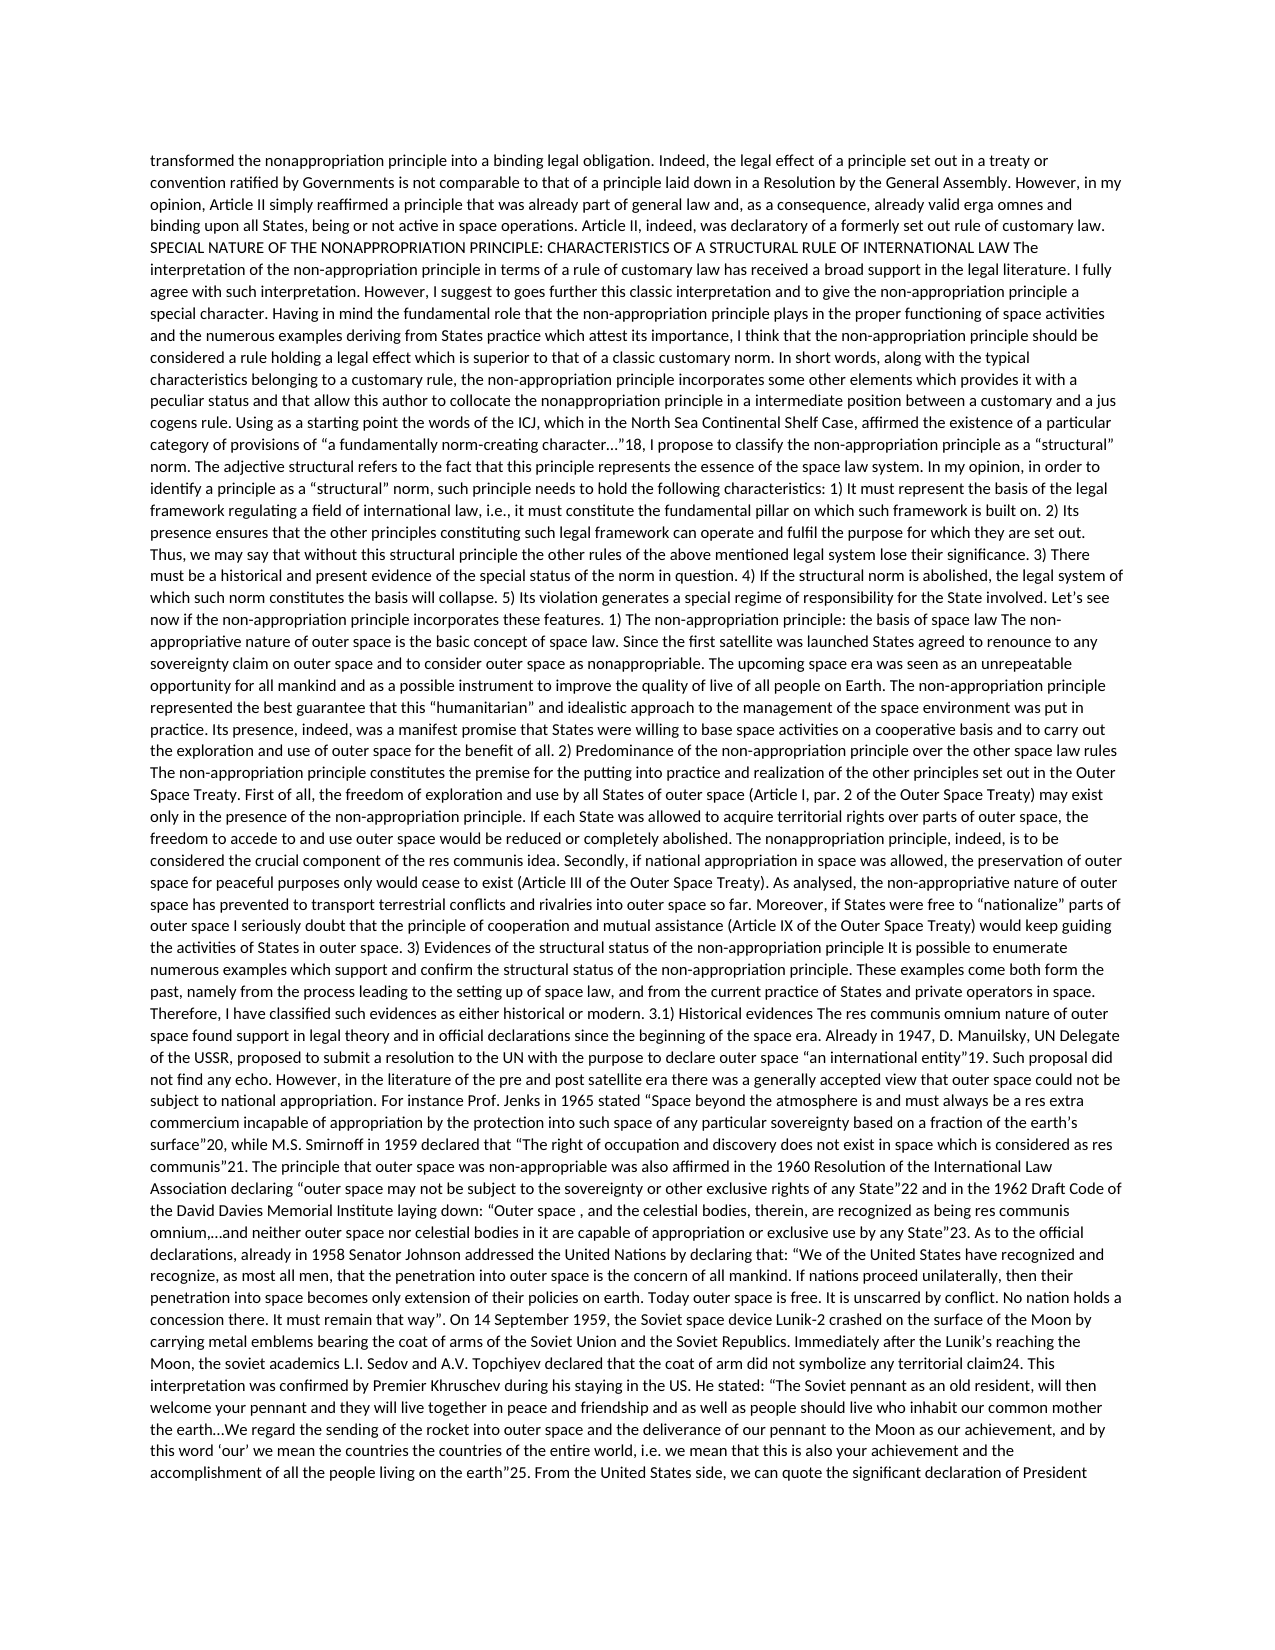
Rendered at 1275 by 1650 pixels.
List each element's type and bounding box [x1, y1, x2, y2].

text [150, 150, 1125, 1483]
